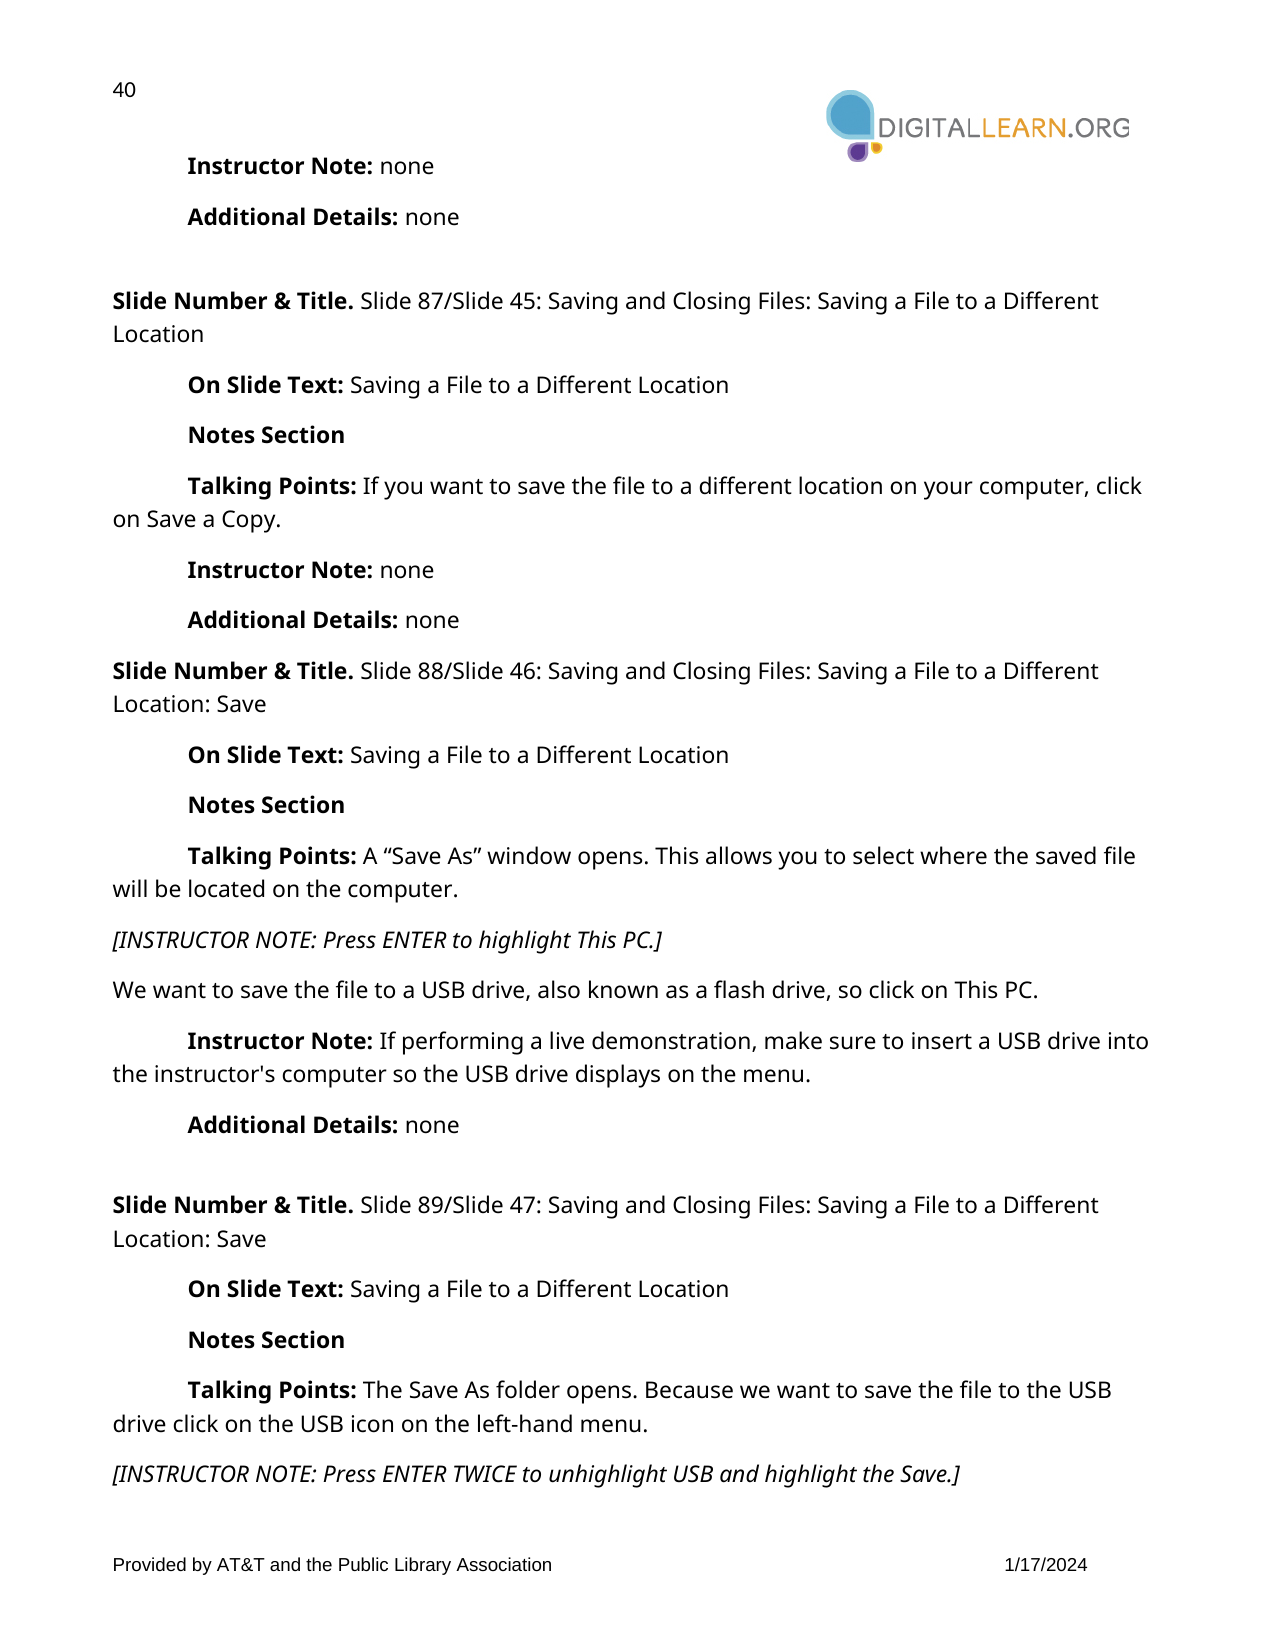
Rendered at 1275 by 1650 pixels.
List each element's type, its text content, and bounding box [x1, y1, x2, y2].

text [INSTRUCTOR NOTE: Press ENTER TWICE to unhighlight USB and highlight the Save.] [112, 1458, 1162, 1489]
text On Slide Text: Saving a File to a Different Location [112, 739, 1162, 770]
text Notes Section [112, 1324, 1162, 1355]
text Talking Points: If you want to save the file to a different location on your computer, click on Save a Copy. [112, 469, 1162, 534]
picture [826, 90, 1129, 150]
text Notes Section [112, 419, 1162, 450]
text Additional Details: none [112, 200, 1162, 232]
text Slide Number & Title. Slide 88/Slide 46: Saving and Closing Files: Saving a File to a Different Location: Save [112, 654, 1162, 719]
text Instructor Note: If performing a live demonstration, make sure to insert a USB drive into the instructor's computer so the USB drive displays on the menu. [112, 1024, 1162, 1089]
text On Slide Text: Saving a File to a Different Location [112, 1273, 1162, 1304]
text Talking Points: The Save As folder opens. Because we want to save the file to the USB drive click on the USB icon on the left-hand menu.​ [112, 1374, 1162, 1439]
text Slide Number & Title. Slide 89/Slide 47: Saving and Closing Files: Saving a File to a Different Location: Save [112, 1189, 1162, 1254]
text Additional Details: none [112, 1109, 1162, 1170]
text Additional Details: none [112, 604, 1162, 635]
text On Slide Text: Saving a File to a Different Location [112, 369, 1162, 400]
text Notes Section [112, 789, 1162, 820]
text Talking Points: A “Save As” window opens. This allows you to select where the saved file will be located on the computer. [112, 839, 1162, 904]
text Slide Number & Title. Slide 87/Slide 45: Saving and Closing Files: Saving a File to a Different Location [112, 251, 1162, 349]
text We want to save the file to a USB drive, also known as a flash drive, so click on This PC. ​ [112, 974, 1162, 1005]
text Instructor Note: none [112, 554, 1162, 585]
text [INSTRUCTOR NOTE: Press ENTER to highlight This PC.] [112, 924, 1162, 955]
text Instructor Note: none [112, 150, 1162, 181]
